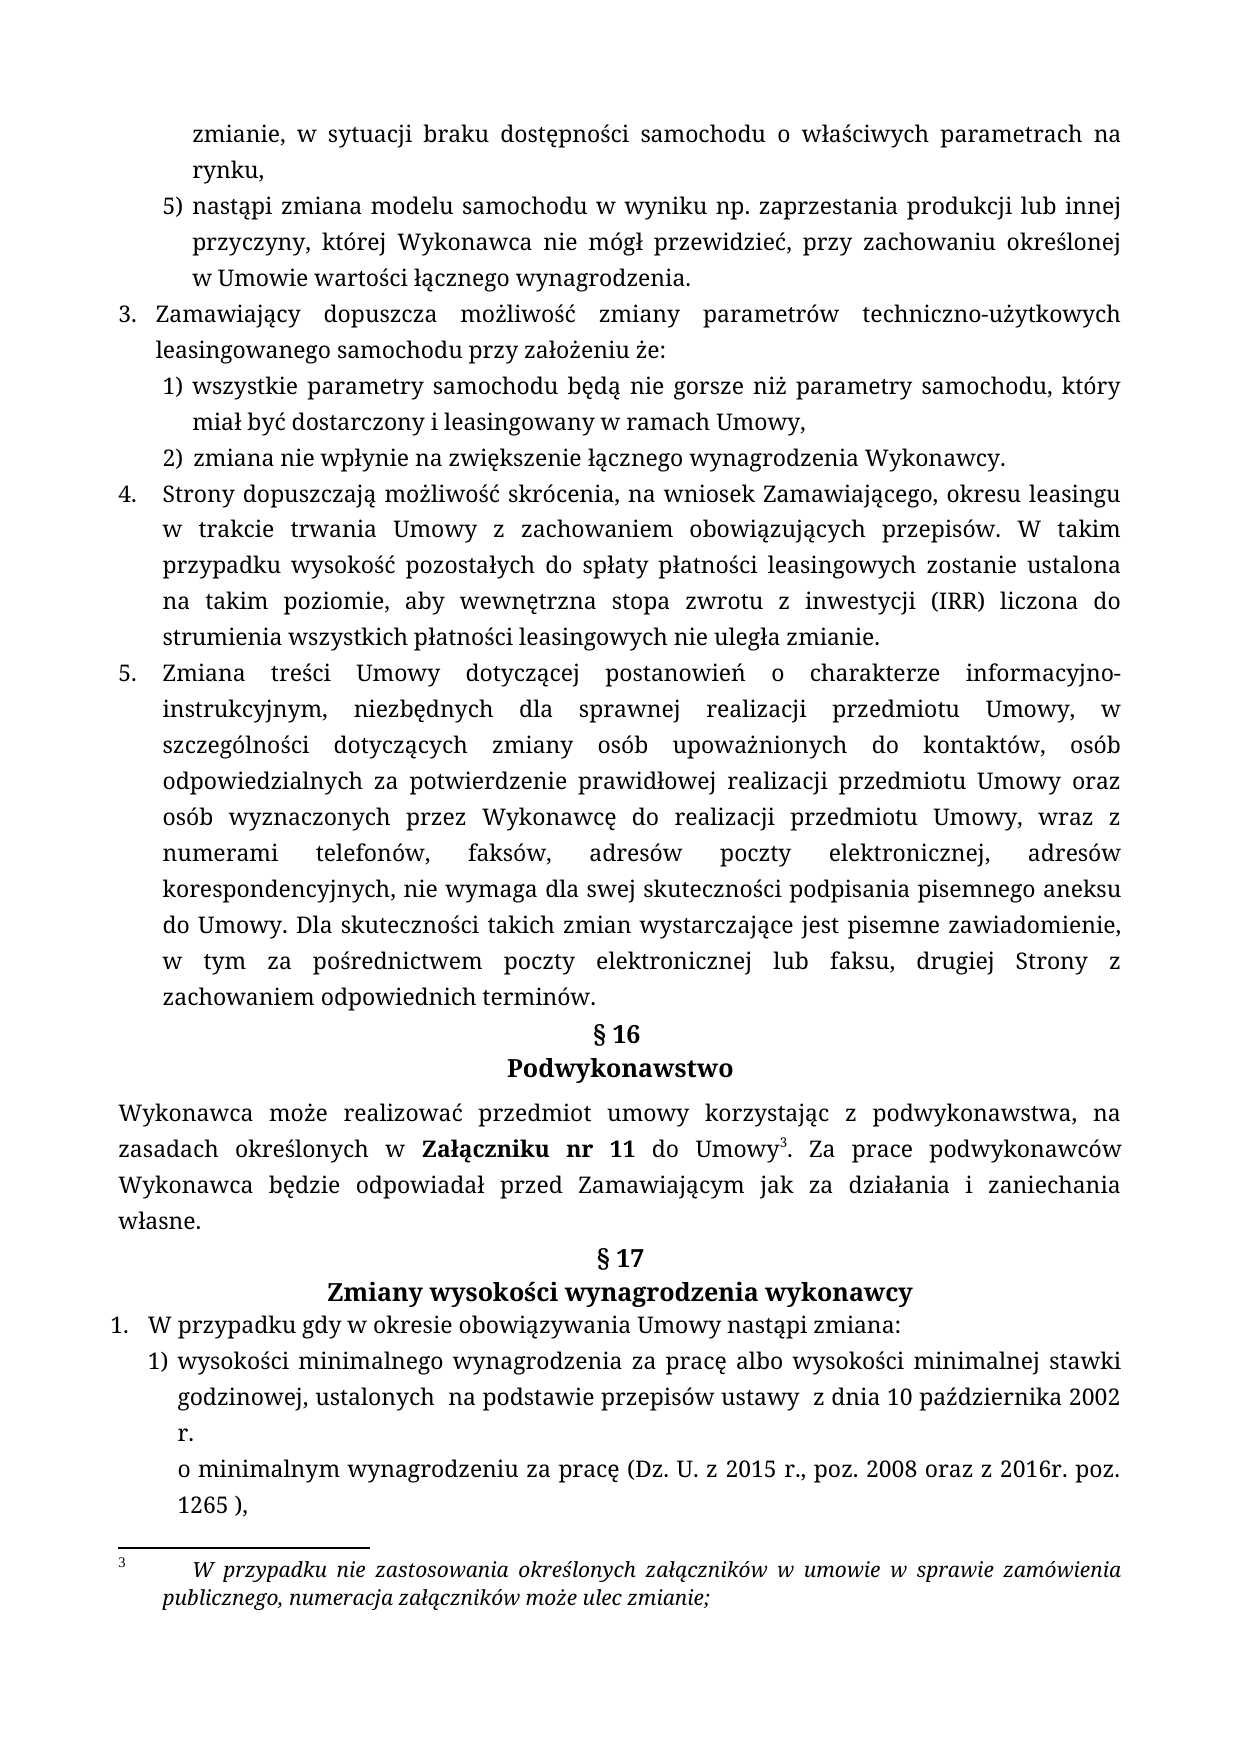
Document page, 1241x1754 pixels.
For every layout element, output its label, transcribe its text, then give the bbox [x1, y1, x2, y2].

text 5) nastąpi zmiana modelu samochodu w wyniku np. zaprzestania produkcji lub innej przyczyny, której Wykonawca nie mógł przewidzieć, przy zachowaniu określonej w Umowie wartości łącznego wynagrodzenia. [162, 190, 1122, 293]
list Zmiana treści Umowy dotyczącej postanowień o charakterze informacyjno-instrukcyjnym, niezbędnych dla sprawnej realizacji przedmiotu Umowy, w szczególności dotyczących zmiany osób upoważnionych do kontaktów, osób odpowiedzialnych za potwierdzenie prawidłowej realizacji przedmiotu Umowy oraz osób wyznaczonych przez Wykonawcę do realizacji przedmiotu Umowy, wraz z numerami telefonów, faksów, adresów poczty elektronicznej, adresów korespondencyjnych, nie wymaga dla swej skuteczności podpisania pisemnego aneksu do Umowy. Dla skuteczności takich zmian wystarczające jest pisemne zawiadomienie, w tym za pośrednictwem poczty elektronicznej lub faksu, drugiej Strony z zachowaniem odpowiednich terminów. [118, 657, 1122, 1012]
list wszystkie parametry samochodu będą nie gorsze niż parametry samochodu, który miał być dostarczony i leasingowany w ramach Umowy, [162, 370, 1122, 437]
list wysokości minimalnego wynagrodzenia za pracę albo wysokości minimalnej stawki godzinowej, ustalonych na podstawie przepisów ustawy z dnia 10 października 2002 r. o minimalnym wynagrodzeniu za pracę (Dz. U. z 2015 r., poz. 2008 oraz z 2016r. poz. 1265 ), [148, 1345, 1122, 1520]
list Zamawiający dopuszcza możliwość zmiany parametrów techniczno-użytkowych leasingowanego samochodu przy założeniu że: [118, 298, 1122, 365]
text § 16 [110, 1017, 1122, 1051]
text Zmiany wysokości wynagrodzenia wykonawcy [118, 1275, 1122, 1309]
list Strony dopuszczają możliwość skrócenia, na wniosek Zamawiającego, okresu leasingu w trakcie trwania Umowy z zachowaniem obowiązujących przepisów. W takim przypadku wysokość pozostałych do spłaty płatności leasingowych zostanie ustalona na takim poziomie, aby wewnętrzna stopa zwrotu z inwestycji (IRR) liczona do strumienia wszystkich płatności leasingowych nie uległa zmianie. [118, 477, 1122, 652]
list W przypadku gdy w okresie obowiązywania Umowy nastąpi zmiana: [110, 1309, 1122, 1340]
text 2) zmiana nie wpłynie na zwiększenie łącznego wynagrodzenia Wykonawcy. [162, 442, 1122, 473]
text Wykonawca może realizować przedmiot umowy korzystając z podwykonawstwa, na zasadach określonych w Załączniku nr 11 do Umowy. Za prace podwykonawców Wykonawca będzie odpowiadał przed Zamawiającym jak za działania i zaniechania własne. [118, 1097, 1122, 1236]
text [162, 118, 1122, 185]
text § 17 [118, 1241, 1122, 1275]
text Podwykonawstwo [118, 1051, 1122, 1085]
